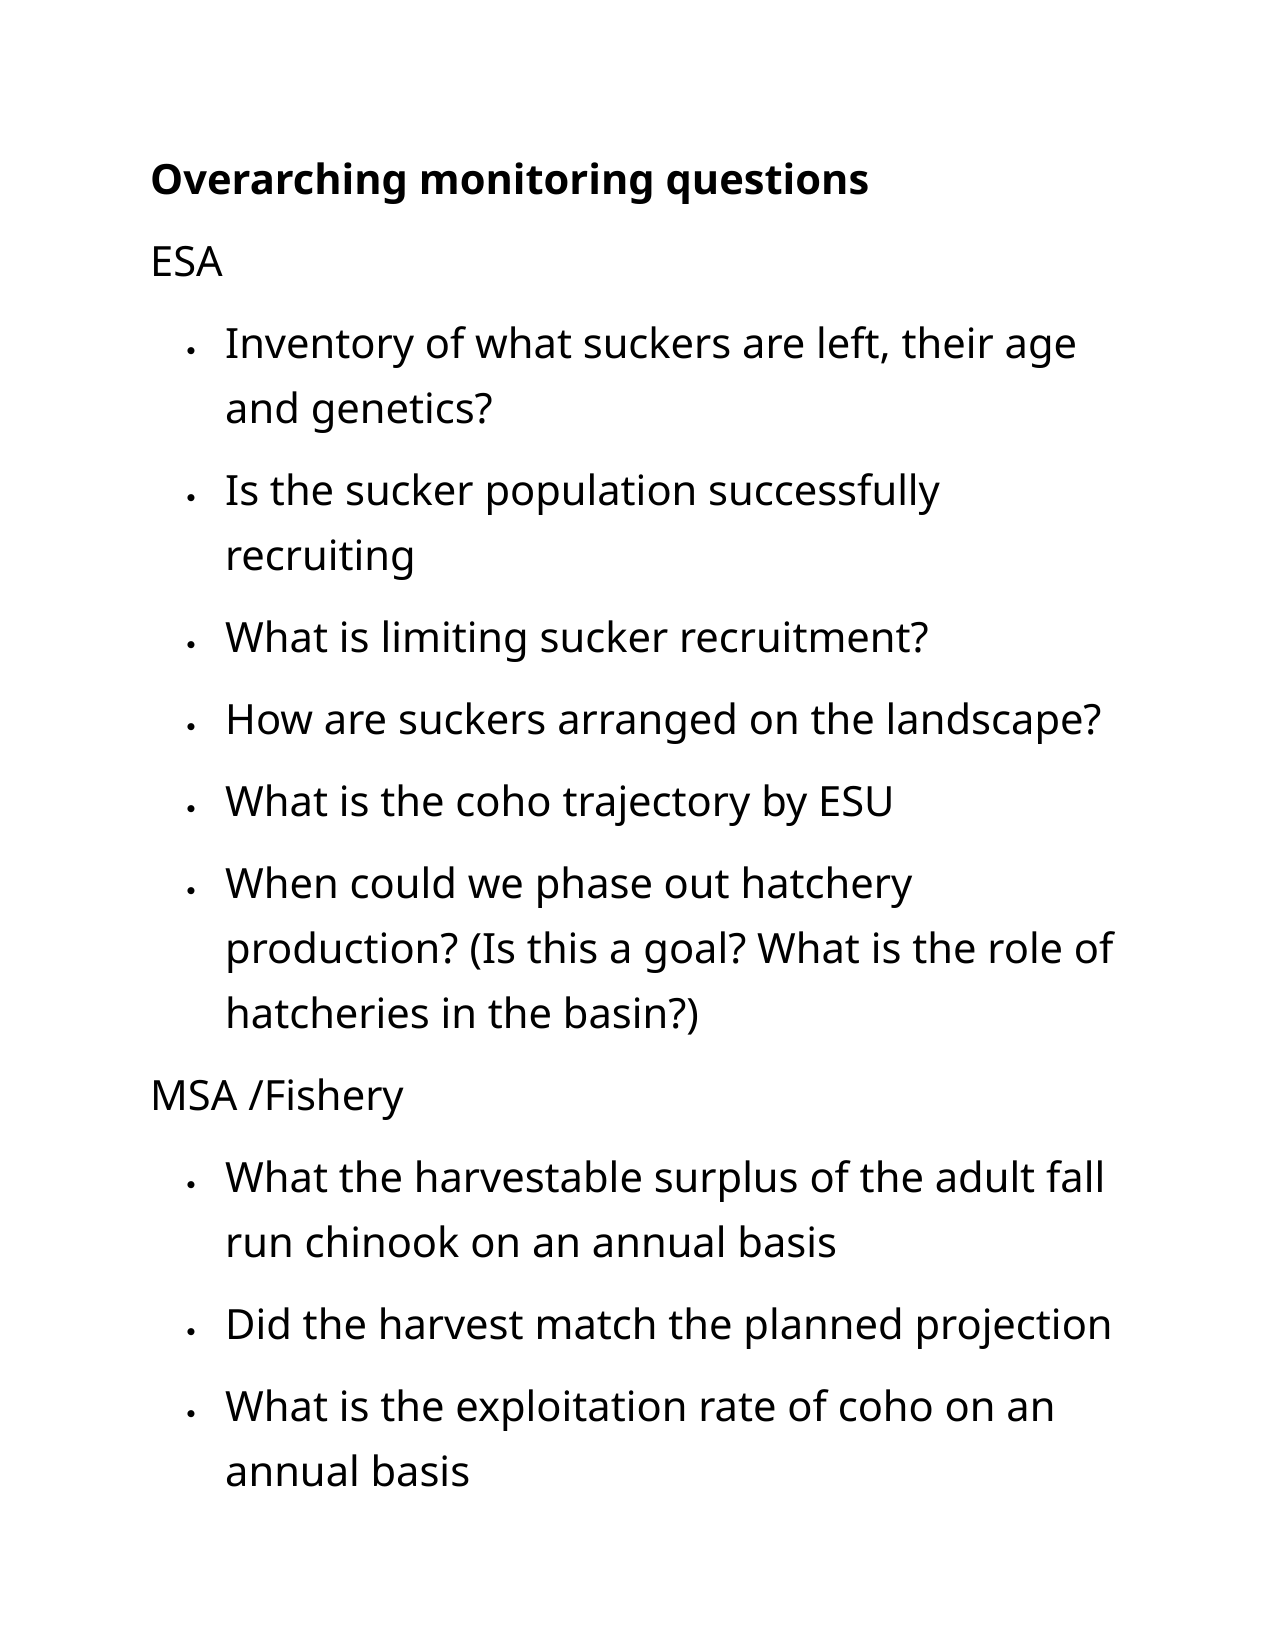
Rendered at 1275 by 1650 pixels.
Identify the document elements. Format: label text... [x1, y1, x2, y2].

list When could we phase out hatchery production? (Is this a goal? What is the role of hatcheries in the basin?) [187, 853, 1125, 1041]
list Is the sucker population successfully recruiting [187, 461, 1125, 583]
list What is the coho trajectory by ESU [187, 772, 1125, 828]
list Did the harvest match the planned projection [187, 1295, 1125, 1352]
list Inventory of what suckers are left, their age and genetics? [187, 314, 1125, 436]
list What the harvestable surplus of the adult fall run chinook on an annual basis [187, 1148, 1125, 1270]
list What is limiting sucker recruitment? [187, 608, 1125, 665]
text ESA [150, 232, 1125, 289]
list What is the exploitation rate of coho on an annual basis [187, 1377, 1125, 1499]
text Overarching monitoring questions [150, 150, 1125, 207]
text MSA /Fishery [150, 1066, 1125, 1123]
list How are suckers arranged on the landscape? [187, 690, 1125, 747]
